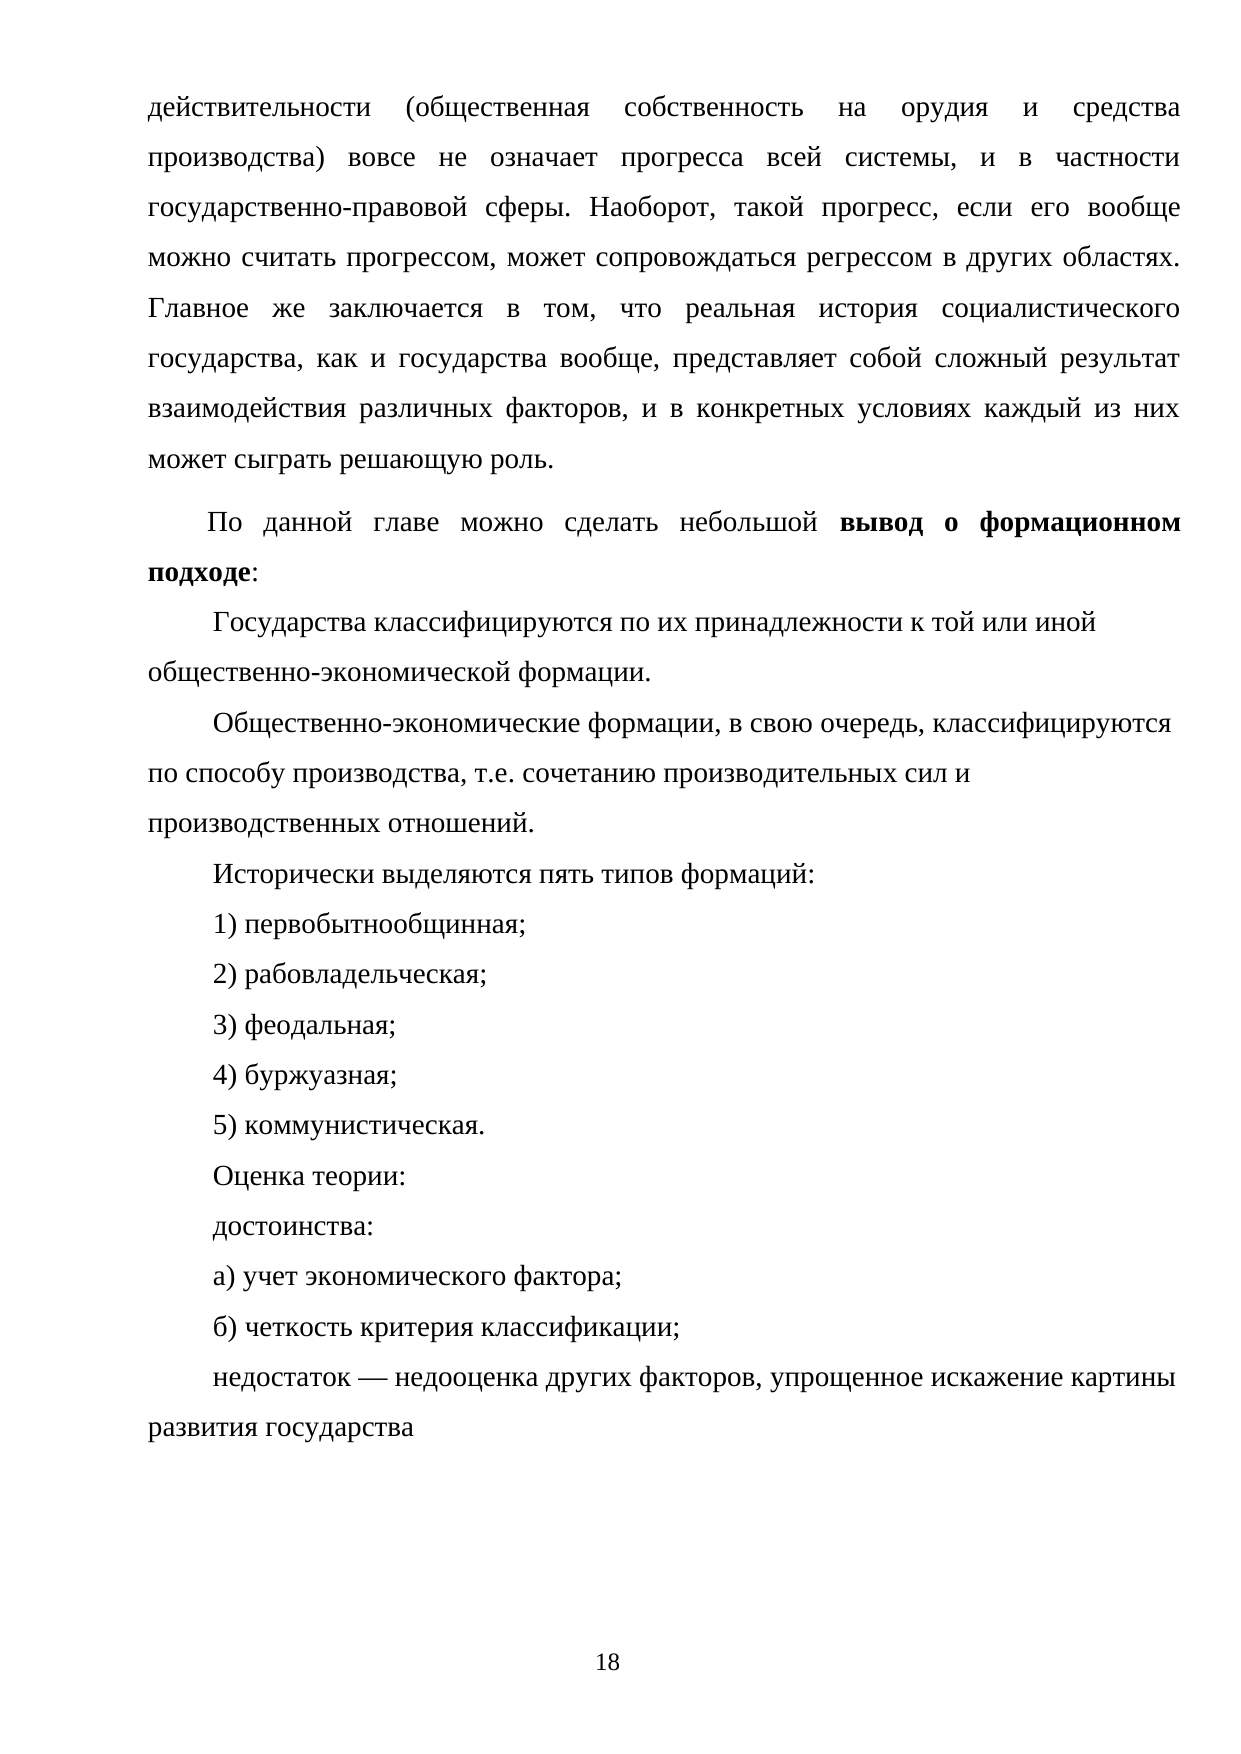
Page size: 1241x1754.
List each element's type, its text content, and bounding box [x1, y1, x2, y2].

text 2) рабовладельческая; [148, 956, 1181, 990]
text а) учет экономического фактора; [148, 1258, 1181, 1292]
text По данной главе можно сделать небольшой вывод о формационном подходе: [148, 504, 1181, 587]
text Исторически выделяются пять типов формаций: [148, 856, 1181, 889]
text Оценка теории: [148, 1158, 1181, 1191]
text 3) феодальная; [148, 1007, 1181, 1040]
text Государства классифицируются по их принадлежности к той или иной общественно-экономической формации. [148, 604, 1181, 688]
text достоинства: [148, 1208, 1181, 1242]
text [148, 89, 1181, 474]
text 5) коммунистическая. [148, 1107, 1181, 1141]
text 4) буржуазная; [148, 1057, 1181, 1091]
text б) четкость критерия классификации; [148, 1309, 1181, 1342]
text 1) первобытнообщинная; [148, 906, 1181, 940]
text Общественно-экономические формации, в свою очередь, классифицируются по способу производства, т.е. сочетанию производительных сил и производственных отношений. [148, 705, 1181, 839]
text недостаток — недооценка других факторов, упрощенное искажение картины развития государства [148, 1359, 1181, 1443]
